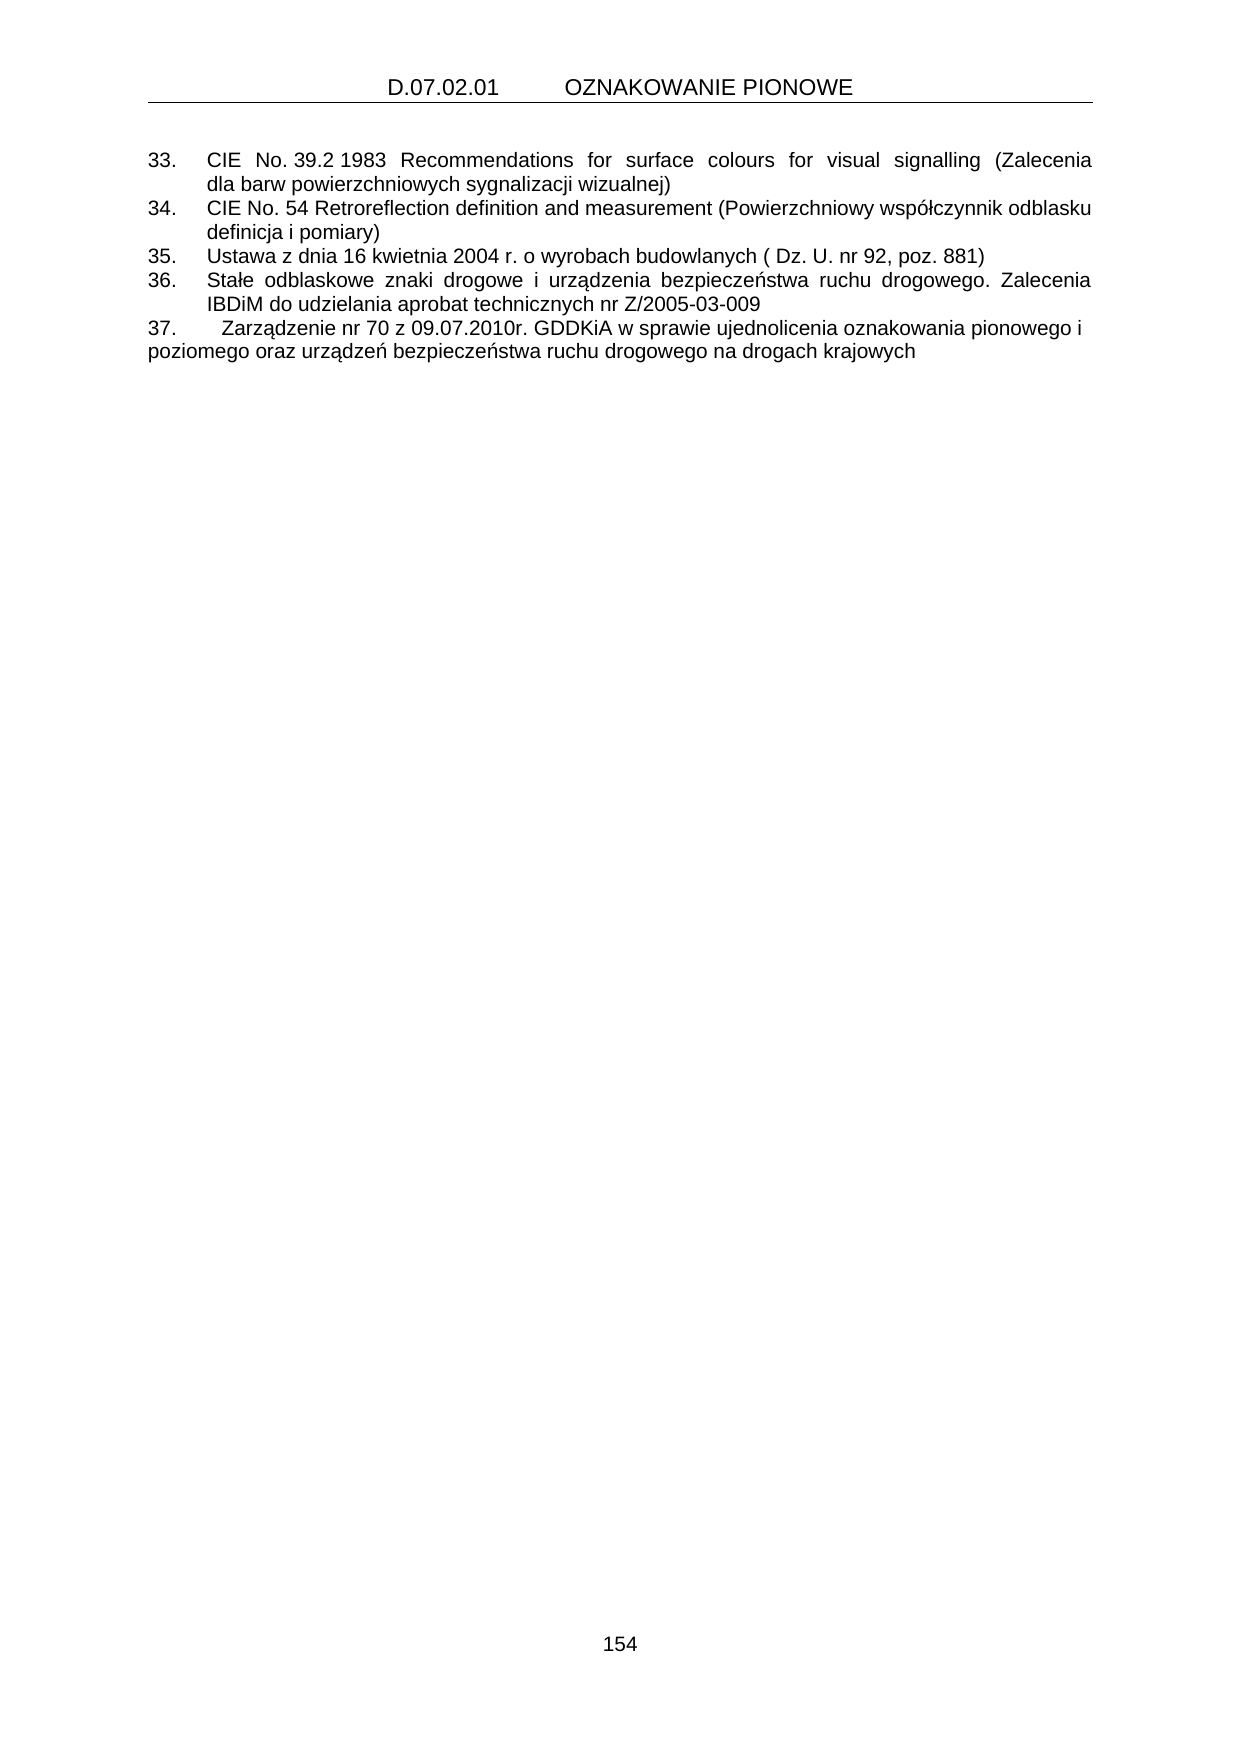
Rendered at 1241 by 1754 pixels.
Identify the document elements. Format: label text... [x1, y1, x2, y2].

text 35. Ustawa z dnia 16 kwietnia 2004 r. o wyrobach budowlanych ( Dz. U. nr 92, poz. 881) [148, 243, 1093, 267]
text 34. CIE No. 54 Retroreflection definition and measurement (Powierzchniowy współczynnik odblasku definicja i pomiary) [148, 196, 1093, 243]
text 37. Zarządzenie nr 70 z 09.07.2010r. GDDKiA w sprawie ujednolicenia oznakowania pionowego i poziomego oraz urządzeń bezpieczeństwa ruchu drogowego na drogach krajowych [148, 315, 1093, 363]
text 33. CIE No. 39.2 1983 Recommendations for surface colours for visual signalling (Zalecenia dla barw powierzchniowych sygnalizacji wizualnej) [148, 148, 1093, 196]
text 36. Stałe odblaskowe znaki drogowe i urządzenia bezpieczeństwa ruchu drogowego. Zalecenia IBDiM do udzielania aprobat technicznych nr Z/2005-03-009 [148, 267, 1093, 315]
